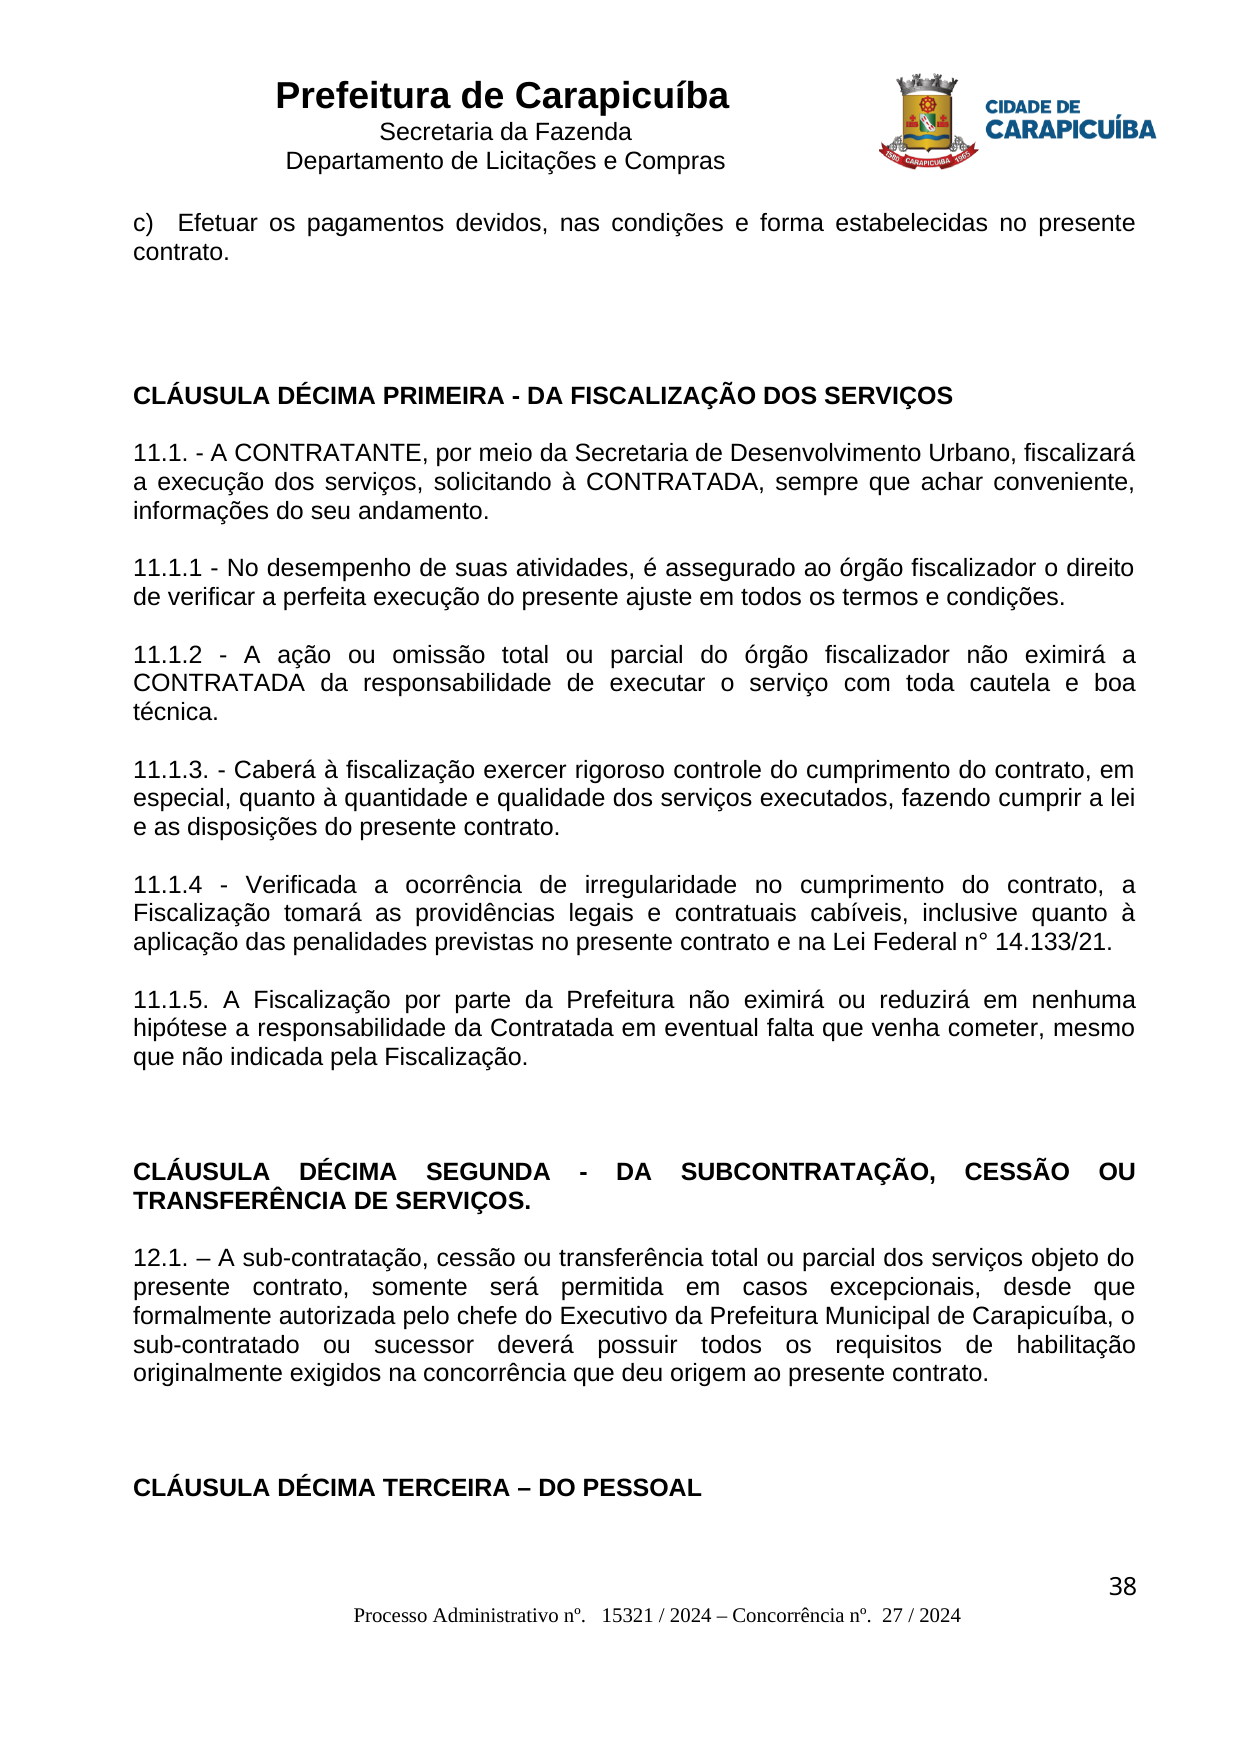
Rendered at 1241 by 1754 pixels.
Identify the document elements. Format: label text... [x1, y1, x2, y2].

picture [877, 65, 1159, 172]
text CLÁUSULA DÉCIMA SEGUNDA - DA SUBCONTRATAÇÃO, CESSÃO OU TRANSFERÊNCIA DE SERVIÇOS. [133, 1157, 1137, 1215]
text 11.1.1 - No desempenho de suas atividades, é assegurado ao órgão fiscalizador o direito de verificar a perfeita execução do presente ajuste em todos os termos e condições. [133, 553, 1137, 611]
text 11.1.3. - Caberá à fiscalização exercer rigoroso controle do cumprimento do contrato, em especial, quanto à quantidade e qualidade dos serviços executados, fazendo cumprir a lei e as disposições do presente contrato. [133, 755, 1137, 841]
text 11.1.4 - Verificada a ocorrência de irregularidade no cumprimento do contrato, a Fiscalização tomará as providências legais e contratuais cabíveis, inclusive quanto à aplicação das penalidades previstas no presente contrato e na Lei Federal n° 14.133/21. [133, 870, 1137, 956]
text CLÁUSULA DÉCIMA PRIMEIRA - DA FISCALIZAÇÃO DOS SERVIÇOS [133, 381, 1137, 410]
text 11.1.5. A Fiscalização por parte da Prefeitura não eximirá ou reduzirá em nenhuma hipótese a responsabilidade da Contratada em eventual falta que venha cometer, mesmo que não indicada pela Fiscalização. [133, 985, 1137, 1071]
text 11.1.2 - A ação ou omissão total ou parcial do órgão fiscalizador não eximirá a CONTRATADA da responsabilidade de executar o serviço com toda cautela e boa técnica. [133, 640, 1137, 726]
text CLÁUSULA DÉCIMA TERCEIRA – DO PESSOAL [133, 1473, 1137, 1502]
text 11.1. - A CONTRATANTE, por meio da Secretaria de Desenvolvimento Urbano, fiscalizará a execução dos serviços, solicitando à CONTRATADA, sempre que achar conveniente, informações do seu andamento. [133, 438, 1137, 525]
text c) Efetuar os pagamentos devidos, nas condições e forma estabelecidas no presente contrato. [133, 208, 1137, 266]
text 12.1. – A sub-contratação, cessão ou transferência total ou parcial dos serviços objeto do presente contrato, somente será permitida em casos excepcionais, desde que formalmente autorizada pelo chefe do Executivo da Prefeitura Municipal de Carapicuíba, o sub-contratado ou sucessor deverá possuir todos os requisitos de habilitação originalmente exigidos na concorrência que deu origem ao presente contrato. [133, 1243, 1137, 1387]
